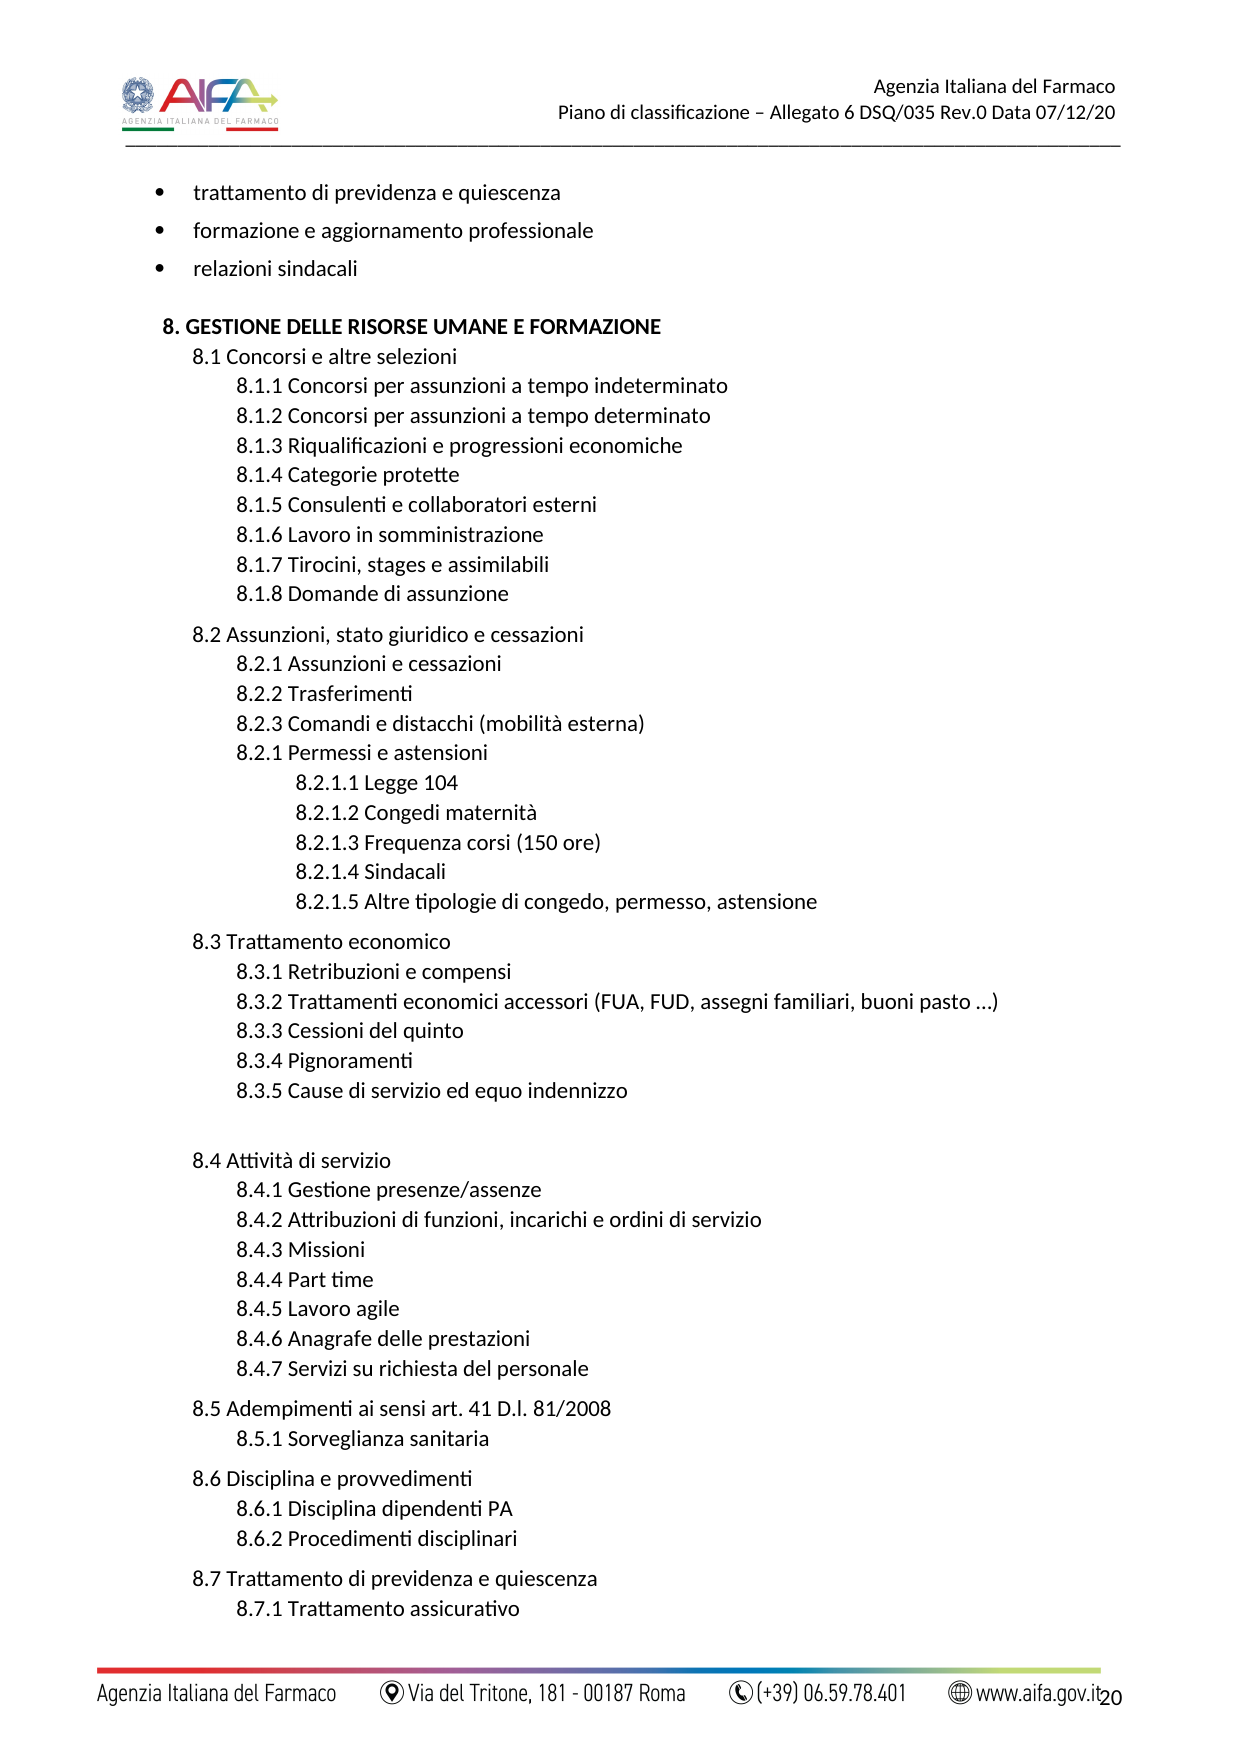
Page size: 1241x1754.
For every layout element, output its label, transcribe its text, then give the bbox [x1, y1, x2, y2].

picture [118, 73, 282, 135]
list 8.5.1 Sorveglianza sanitaria [236, 1424, 1122, 1452]
picture [0, 1635, 1219, 1754]
list 8.4.2 Attribuzioni di funzioni, incarichi e ordini di servizio [236, 1205, 1122, 1233]
list 8.4.6 Anagrafe delle prestazioni [236, 1324, 1122, 1352]
list 8.4.4 Part time [236, 1265, 1122, 1293]
list 8.3.3 Cessioni del quinto [236, 1016, 1122, 1044]
list 8.6 Disciplina e provvedimenti [192, 1464, 1122, 1492]
list 8.1.3 Riqualificazioni e progressioni economiche [236, 431, 1122, 459]
list 8.3.1 Retribuzioni e compensi [236, 957, 1122, 985]
list relazioni sindacali [156, 254, 1122, 282]
list 8.4.1 Gestione presenze/assenze [236, 1176, 1122, 1204]
list 8.2.1.2 Congedi maternità [295, 798, 1122, 826]
list 8.6.1 Disciplina dipendenti PA [236, 1494, 1122, 1522]
list 8.1.8 Domande di assunzione [236, 579, 1122, 607]
list 8.1.5 Consulenti e collaboratori esterni [236, 490, 1122, 518]
list 8.1 Concorsi e altre selezioni [192, 342, 1122, 370]
list 8.4.5 Lavoro agile [236, 1294, 1122, 1322]
list trattamento di previdenza e quiescenza [156, 178, 1122, 206]
list 8.5 Adempimenti ai sensi art. 41 D.l. 81/2008 [192, 1394, 1122, 1422]
list 8.1.7 Tirocini, stages e assimilabili [236, 550, 1122, 578]
list 8.1.4 Categorie protette [236, 461, 1122, 489]
list 8.2.1.3 Frequenza corsi (150 ore) [295, 828, 1122, 856]
list 8.1.2 Concorsi per assunzioni a tempo determinato [236, 401, 1122, 429]
list 8.6.2 Procedimenti disciplinari [236, 1524, 1122, 1552]
list 8.3.2 Trattamenti economici accessori (FUA, FUD, assegni familiari, buoni pasto …) [236, 987, 1122, 1015]
list 8.2.3 Comandi e distacchi (mobilità esterna) [236, 709, 1122, 737]
list 8.2.1 Assunzioni e cessazioni [236, 649, 1122, 677]
list 8.4.3 Missioni [236, 1235, 1122, 1263]
list 8.7 Trattamento di previdenza e quiescenza [192, 1564, 1122, 1592]
list 8.4.7 Servizi su richiesta del personale [236, 1354, 1122, 1382]
list 8.4 Attività di servizio [192, 1146, 1122, 1174]
list 8.3.4 Pignoramenti [236, 1046, 1122, 1074]
list 8.2.1.5 Altre tipologie di congedo, permesso, astensione [295, 887, 1122, 915]
list 8. GESTIONE DELLE RISORSE UMANE E FORMAZIONE [162, 312, 1122, 340]
list 8.3.5 Cause di servizio ed equo indennizzo [236, 1076, 1122, 1104]
list 8.1.6 Lavoro in somministrazione [236, 520, 1122, 548]
list 8.3 Trattamento economico [192, 927, 1122, 955]
list 8.2.2 Trasferimenti [236, 679, 1122, 707]
list 8.2.1.1 Legge 104 [295, 768, 1122, 796]
list 8.1.1 Concorsi per assunzioni a tempo indeterminato [236, 372, 1122, 399]
list 8.2.1.4 Sindacali [295, 857, 1122, 885]
list 8.7.1 Trattamento assicurativo [236, 1594, 1122, 1622]
list 8.2.1 Permessi e astensioni [236, 738, 1122, 767]
list 8.2 Assunzioni, stato giuridico e cessazioni [192, 620, 1122, 648]
list formazione e aggiornamento professionale [156, 216, 1122, 244]
